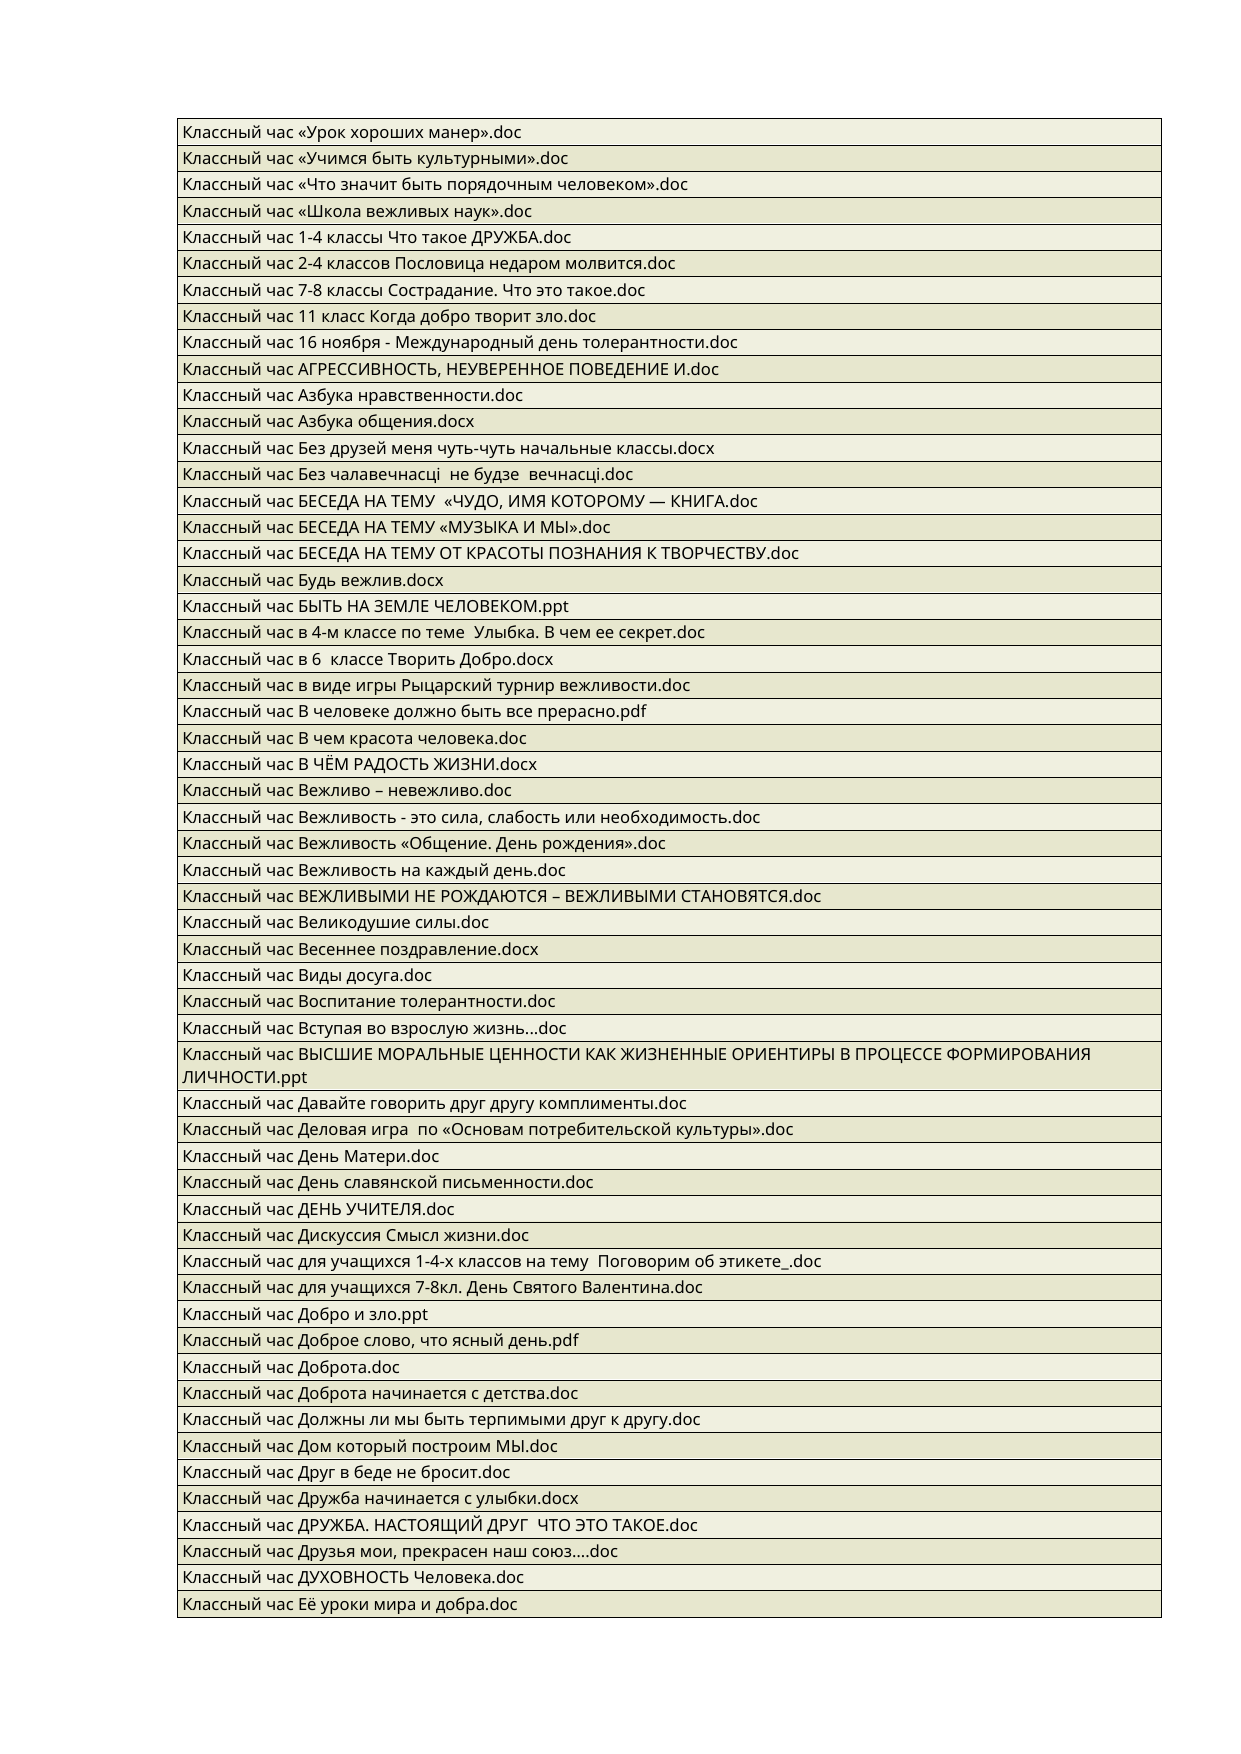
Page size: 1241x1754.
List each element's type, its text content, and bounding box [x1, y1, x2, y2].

table_cell Классный час Весеннее поздравление.docx [178, 936, 1161, 961]
table_cell Классный час Великодушие силы.doc [178, 910, 1161, 935]
table_cell Классный час «Урок хороших манер».doc [178, 119, 1161, 144]
table_cell Классный час Деловая игра по «Основам потребительской культуры».doc [178, 1117, 1161, 1142]
table_cell Классный час 7-8 классы Сострадание. Что это такое.doc [178, 277, 1161, 303]
table_cell Классный час Должны ли мы быть терпимыми друг к другу.doc [178, 1407, 1161, 1432]
table_cell Классный час БЫТЬ НА ЗЕМЛЕ ЧЕЛОВЕКОМ.ppt [178, 594, 1161, 619]
table_cell Классный час Будь вежлив.docx [178, 567, 1161, 592]
table_cell Классный час Доброе слово, что ясный день.pdf [178, 1328, 1161, 1353]
table_cell Классный час В человеке должно быть все прерасно.pdf [178, 699, 1161, 724]
table_cell Классный час Вежливость - это сила, слабость или необходимость.doc [178, 804, 1161, 830]
table_cell Классный час в 4-м классе по теме Улыбка. В чем ее секрет.doc [178, 620, 1161, 645]
table_cell Классный час в 6 классе Творить Добро.docx [178, 646, 1161, 672]
table_cell Классный час Давайте говорить друг другу комплименты.doc [178, 1091, 1161, 1116]
table_cell Классный час «Что значит быть порядочным человеком».doc [178, 172, 1161, 197]
table_cell Классный час БЕСЕДА НА ТЕМУ «ЧУДО, ИМЯ КОТОРОМУ — КНИГА.doc [178, 488, 1161, 513]
table_cell Классный час Дом который построим МЫ.doc [178, 1433, 1161, 1458]
table_cell Классный час В ЧЁМ РАДОСТЬ ЖИЗНИ.docx [178, 752, 1161, 777]
table_cell Классный час Доброта.doc [178, 1354, 1161, 1379]
table_cell Классный час Азбука нравственности.doc [178, 383, 1161, 408]
table_cell Классный час Без чалавечнасці не будзе вечнасці.doc [178, 462, 1161, 487]
table_cell Классный час 2-4 классов Пословица недаром молвится.doc [178, 251, 1161, 276]
table_cell Классный час ДУХОВНОСТЬ Человека.doc [178, 1565, 1161, 1590]
table_cell Классный час В чем красота человека.doc [178, 725, 1161, 751]
table_cell Классный час Доброта начинается с детства.doc [178, 1381, 1161, 1406]
table_cell Классный час День славянской письменности.doc [178, 1170, 1161, 1195]
table_cell Классный час «Учимся быть культурными».doc [178, 146, 1161, 171]
table_cell Классный час Виды досуга.doc [178, 963, 1161, 988]
table_cell Классный час 11 класс Когда добро творит зло.doc [178, 304, 1161, 329]
table_cell Классный час БЕСЕДА НА ТЕМУ ОТ КРАСОТЫ ПОЗНАНИЯ К ТВОРЧЕСТВУ.doc [178, 541, 1161, 566]
table_cell Классный час День Матери.doc [178, 1143, 1161, 1169]
table_cell Классный час Воспитание толерантности.doc [178, 989, 1161, 1014]
table_cell Классный час ДЕНЬ УЧИТЕЛЯ.doc [178, 1196, 1161, 1221]
table_cell Классный час Вступая во взрослую жизнь...doc [178, 1015, 1161, 1041]
table_cell Классный час ДРУЖБА. НАСТОЯЩИЙ ДРУГ ЧТО ЭТО ТАКОЕ.doc [178, 1512, 1161, 1538]
table_cell Классный час 16 ноября - Международный день толерантности.doc [178, 330, 1161, 355]
table_cell Классный час «Школа вежливых наук».doc [178, 198, 1161, 223]
table_cell Классный час для учащихся 7-8кл. День Святого Валентина.doc [178, 1275, 1161, 1300]
table_cell Классный час Дискуссия Смысл жизни.doc [178, 1223, 1161, 1248]
table_cell Классный час БЕСЕДА НА ТЕМУ «МУЗЫКА И МЫ».doc [178, 515, 1161, 540]
table_cell Классный час ВЕЖЛИВЫМИ НЕ РОЖДАЮТСЯ – ВЕЖЛИВЫМИ СТАНОВЯТСЯ.doc [178, 884, 1161, 909]
table_cell Классный час Азбука общения.docx [178, 409, 1161, 434]
table_cell Классный час Без друзей меня чуть-чуть начальные классы.docx [178, 435, 1161, 461]
table_cell Классный час в виде игры Рыцарский турнир вежливости.doc [178, 673, 1161, 698]
table_cell Классный час 1-4 классы Что такое ДРУЖБА.doc [178, 225, 1161, 250]
table_cell Классный час Друзья мои, прекрасен наш союз….doc [178, 1539, 1161, 1564]
table_cell Классный час Вежливость «Общение. День рождения».doc [178, 831, 1161, 856]
table_cell Классный час Добро и зло.ppt [178, 1301, 1161, 1327]
table_cell Классный час Дружба начинается с улыбки.docx [178, 1486, 1161, 1511]
table_cell Классный час для учащихся 1-4-х классов на тему Поговорим об этикете_.doc [178, 1249, 1161, 1274]
table_cell Классный час Вежливость на каждый день.doc [178, 857, 1161, 882]
table_cell Классный час Вежливо – невежливо.doc [178, 778, 1161, 803]
table_cell Классный час Её уроки мира и добра.doc [178, 1591, 1161, 1617]
table_cell Классный час ВЫСШИЕ МОРАЛЬНЫЕ ЦЕННОСТИ КАК ЖИЗНЕННЫЕ ОРИЕНТИРЫ В ПРОЦЕССЕ ФОРМИРОВАНИЯ ЛИЧНОСТИ.ppt [178, 1042, 1161, 1089]
table_cell Классный час Друг в беде не бросит.doc [178, 1460, 1161, 1485]
table_cell Классный час АГРЕССИВНОСТЬ, НЕУВЕРЕННОЕ ПОВЕДЕНИЕ И.doc [178, 356, 1161, 382]
